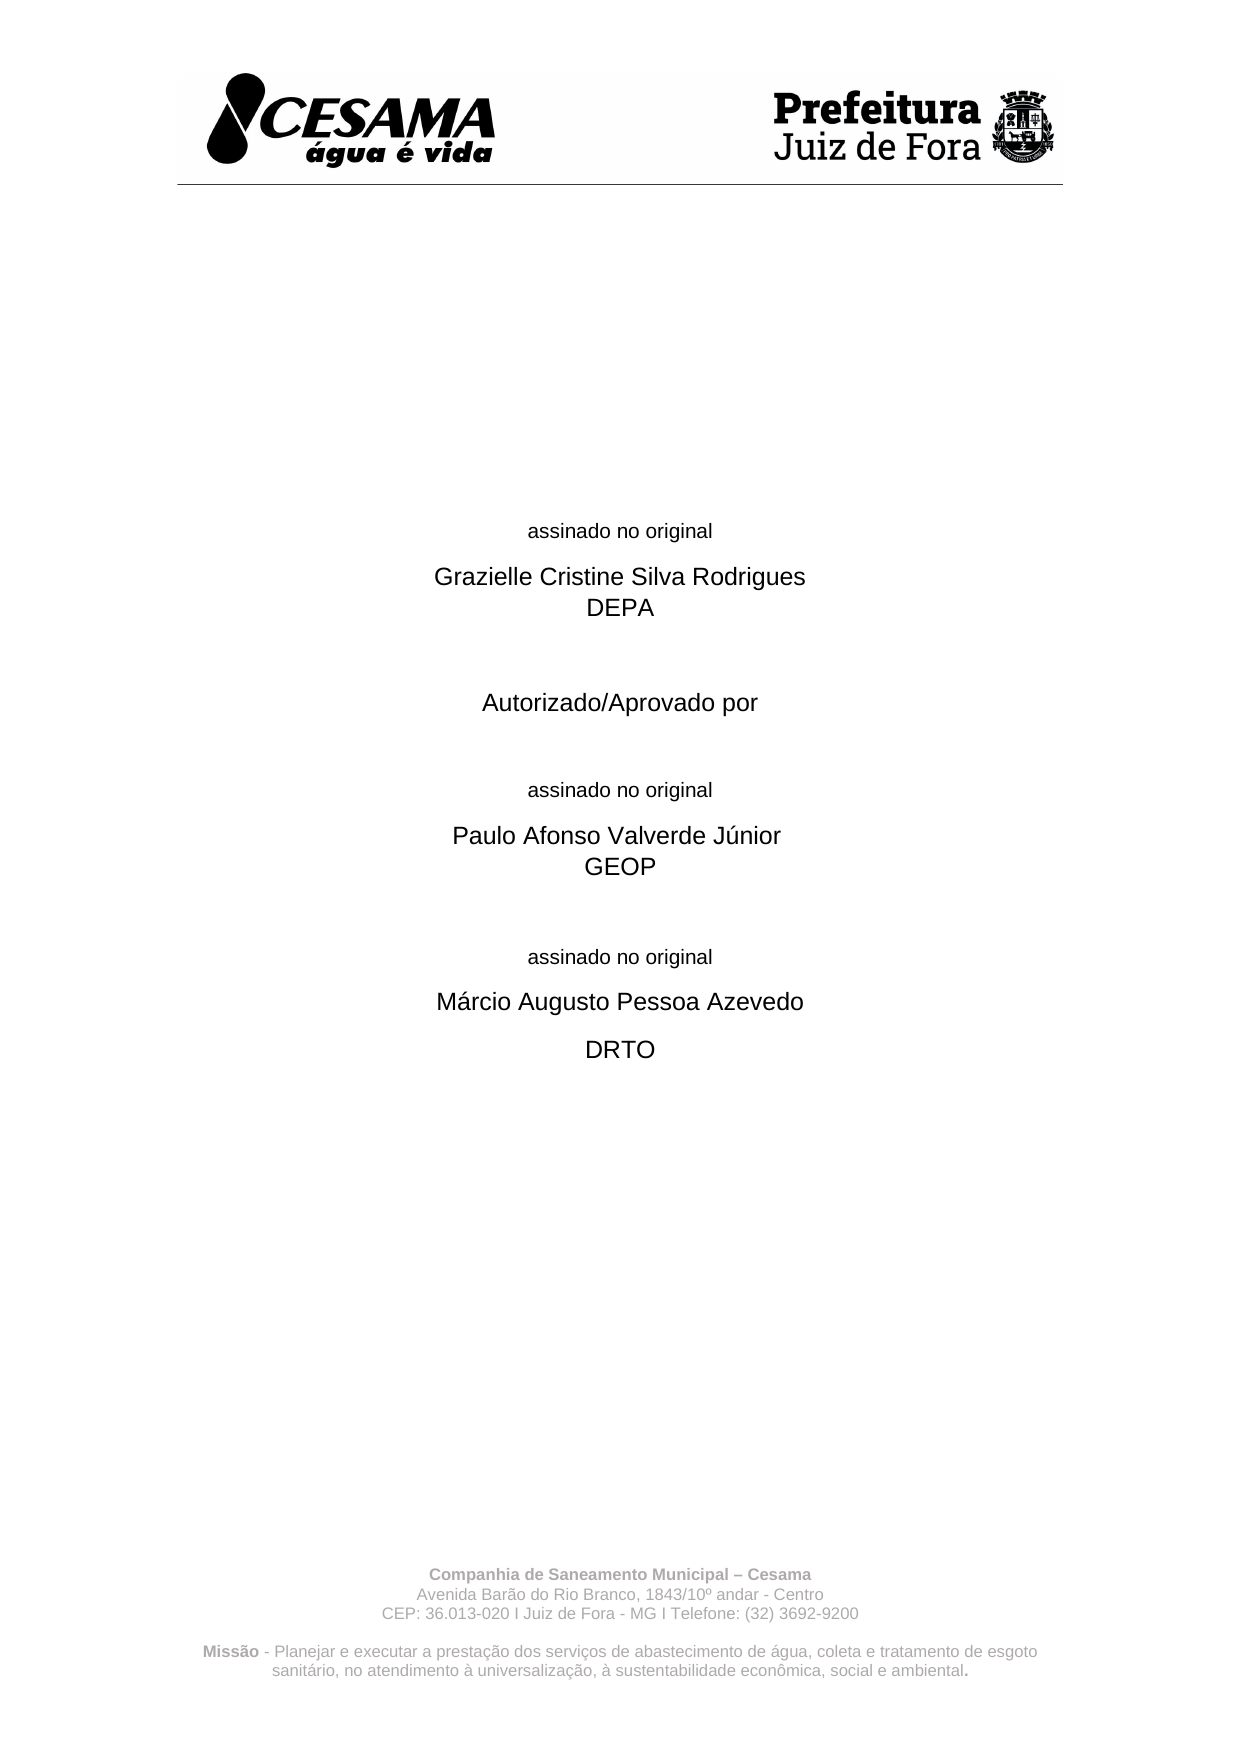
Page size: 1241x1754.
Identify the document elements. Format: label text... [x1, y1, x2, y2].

text Autorizado/Aprovado por [177, 688, 1063, 717]
text assinado no original [177, 944, 1063, 968]
picture [177, 73, 1063, 185]
text Márcio Augusto Pessoa Azevedo [177, 987, 1063, 1016]
text assinado no original [177, 778, 1063, 802]
text Paulo Afonso Valverde Júnior GEOP [177, 821, 1063, 880]
text Grazielle Cristine Silva Rodrigues DEPA [177, 561, 1063, 621]
text DRTO [177, 1035, 1063, 1063]
text assinado no original [177, 519, 1063, 543]
